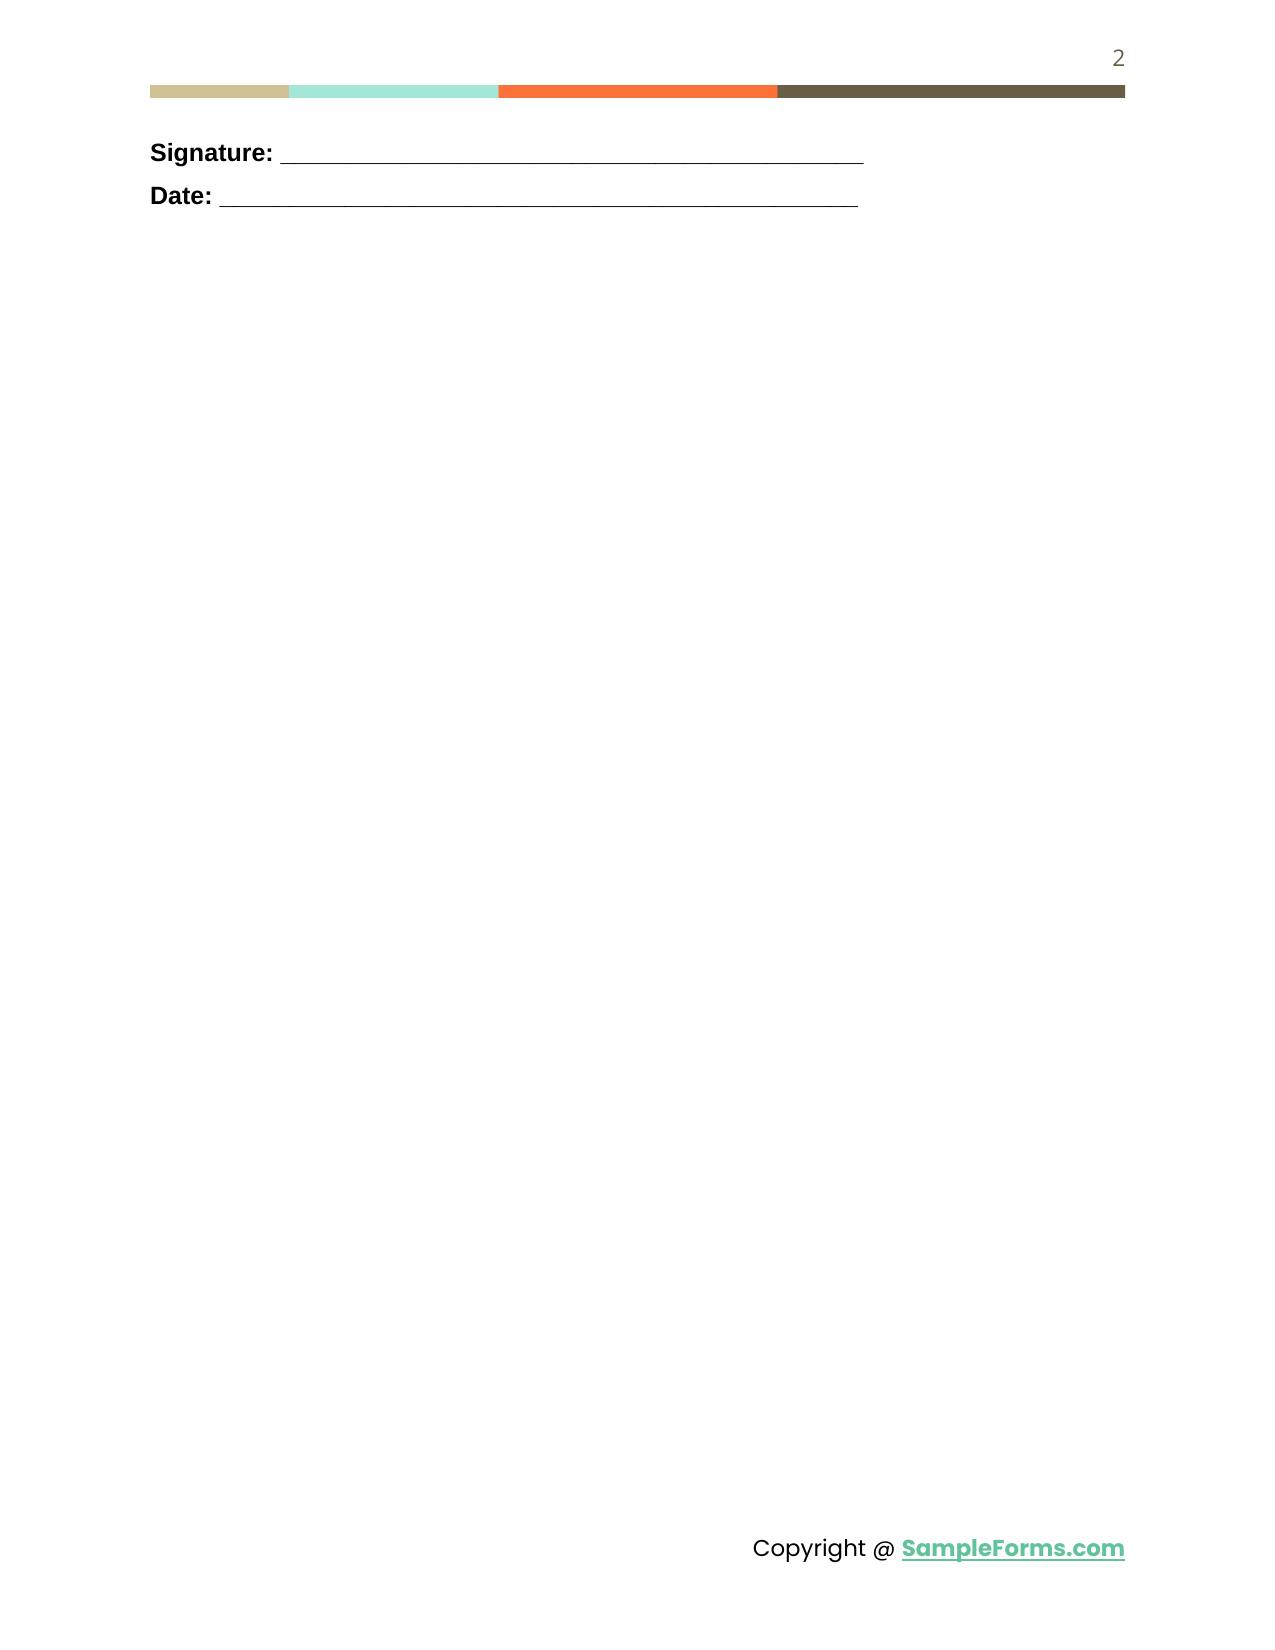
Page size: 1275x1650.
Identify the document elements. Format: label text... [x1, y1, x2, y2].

text Signature: __________________________________________ Date: ______________________________________________ [150, 137, 1125, 209]
picture [150, 85, 1125, 98]
